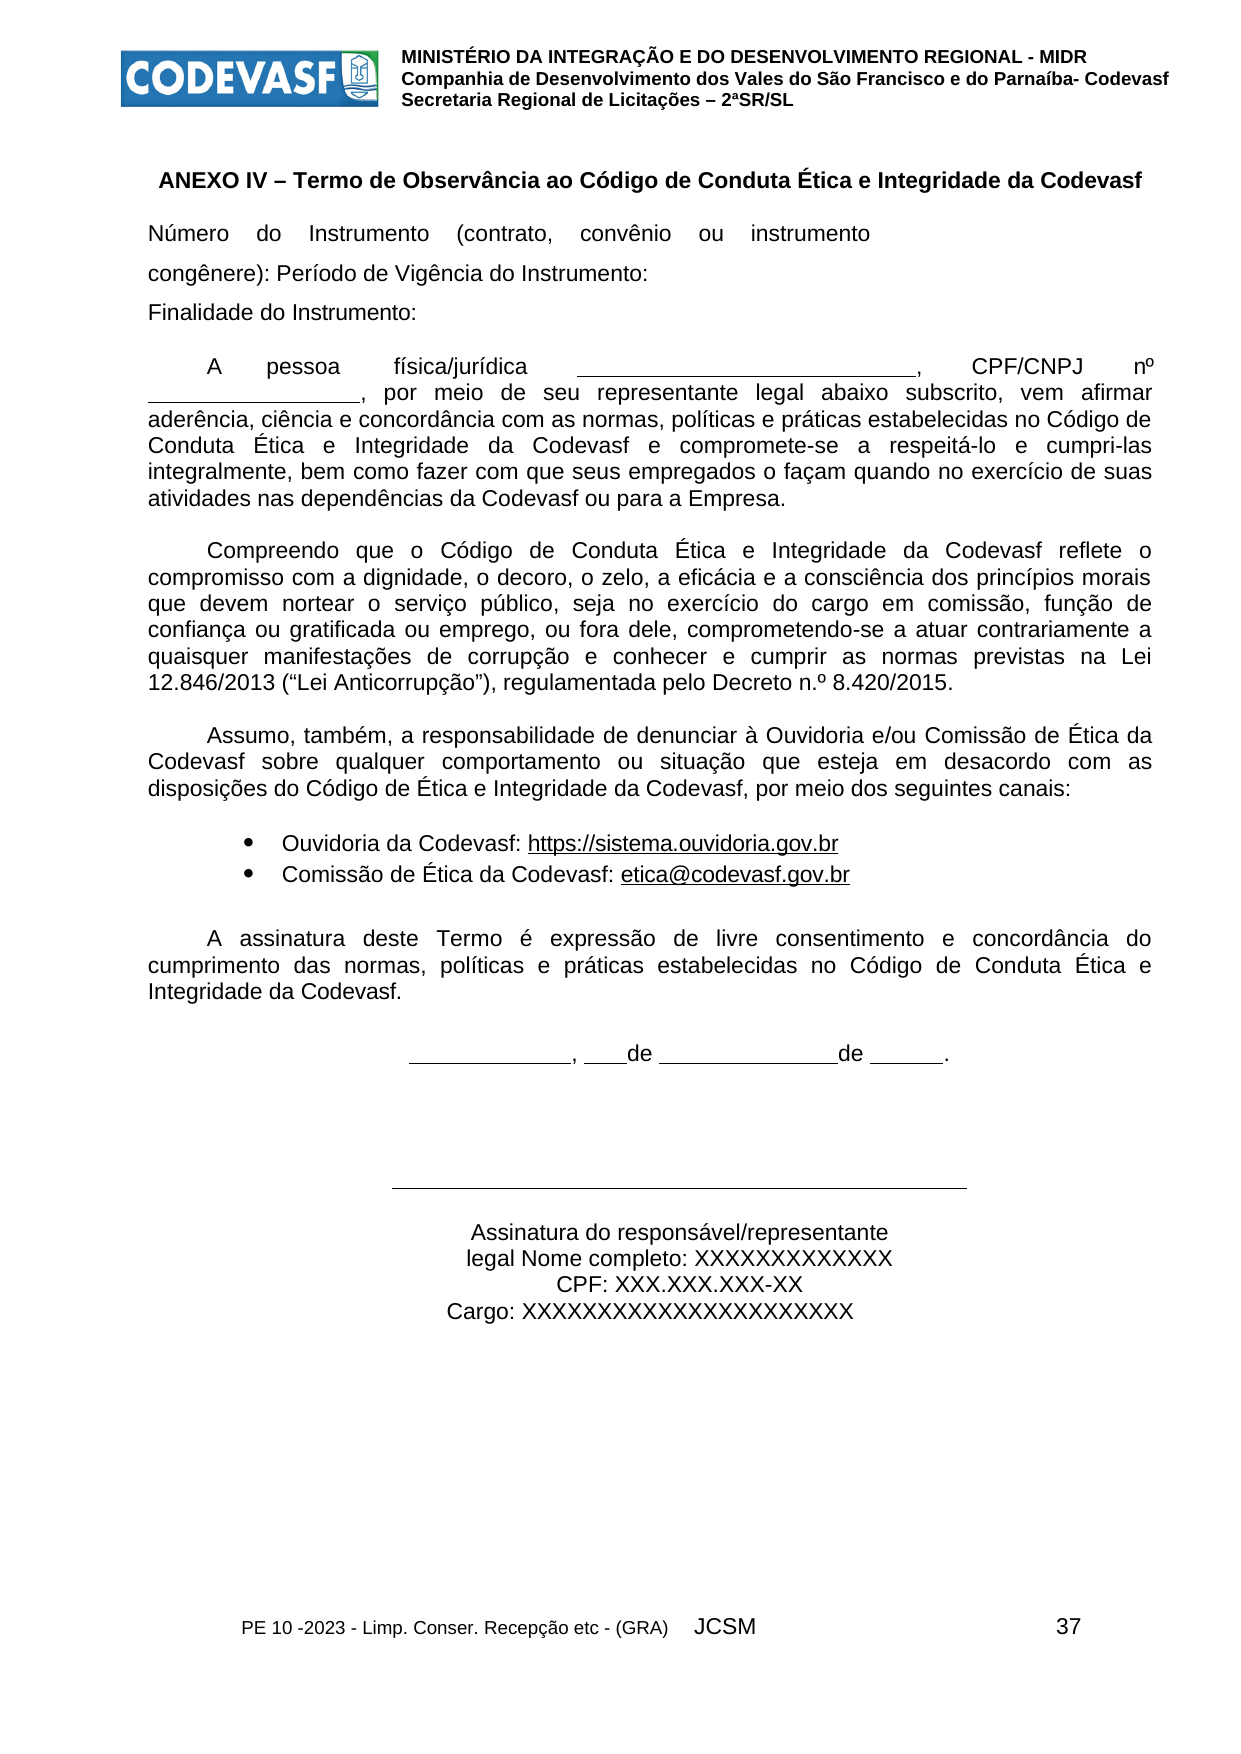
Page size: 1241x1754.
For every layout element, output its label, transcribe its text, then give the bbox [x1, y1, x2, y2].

text ANEXO IV – Termo de Observância ao Código de Conduta Ética e Integridade da Codevasf [130, 167, 1170, 193]
text Assumo, também, a responsabilidade de denunciar à Ouvidoria e/ou Comissão de Ética da Codevasf sobre qualquer comportamento ou situação que esteja em desacordo com as disposições do Código de Ética e Integridade da Codevasf, por meio dos seguintes canais: [148, 722, 1153, 801]
text A pessoa física/jurídica , CPF/CNPJ nº [207, 353, 1176, 379]
list Comissão de Ética da Codevasf: etica@codevasf.gov.br [244, 858, 1176, 888]
list Ouvidoria da Codevasf: https://sistema.ouvidoria.gov.br [244, 827, 1176, 858]
text Compreendo que o Código de Conduta Ética e Integridade da Codevasf reflete o compromisso com a dignidade, o decoro, o zelo, a eficácia e a consciência dos princípios morais que devem nortear o serviço público, seja no exercício do cargo em comissão, função de confiança ou gratificada ou emprego, ou fora dele, comprometendo-se a atuar contrariamente a quaisquer manifestações de corrupção e conhecer e cumprir as normas previstas na Lei 12.846/2013 (“Lei Anticorrupção”), regulamentada pelo Decreto n.º 8.420/2015. [148, 537, 1153, 695]
text , de de . [409, 1040, 1176, 1067]
text Assinatura do responsável/representante legal Nome completo: XXXXXXXXXXXXX CPF: XXX.XXX.XXX-XX [450, 1218, 908, 1298]
picture [120, 50, 379, 107]
text Número do Instrumento (contrato, convênio ou instrumento congênere): Período de Vigência do Instrumento: [148, 220, 870, 286]
text Finalidade do Instrumento: [148, 299, 1176, 326]
text , por meio de seu representante legal abaixo subscrito, vem afirmar aderência, ciência e concordância com as normas, políticas e práticas estabelecidas no Código de Conduta Ética e Integridade da Codevasf e compromete-se a respeitá-lo e cumpri-las integralmente, bem como fazer com que seus empregados o façam quando no exercício de suas atividades nas dependências da Codevasf ou para a Empresa. [148, 379, 1153, 511]
text A assinatura deste Termo é expressão de livre consentimento e concordância do cumprimento das normas, políticas e práticas estabelecidas no Código de Conduta Ética e Integridade da Codevasf. [148, 925, 1152, 1004]
text Cargo: XXXXXXXXXXXXXXXXXXXXXX [128, 1298, 1172, 1324]
